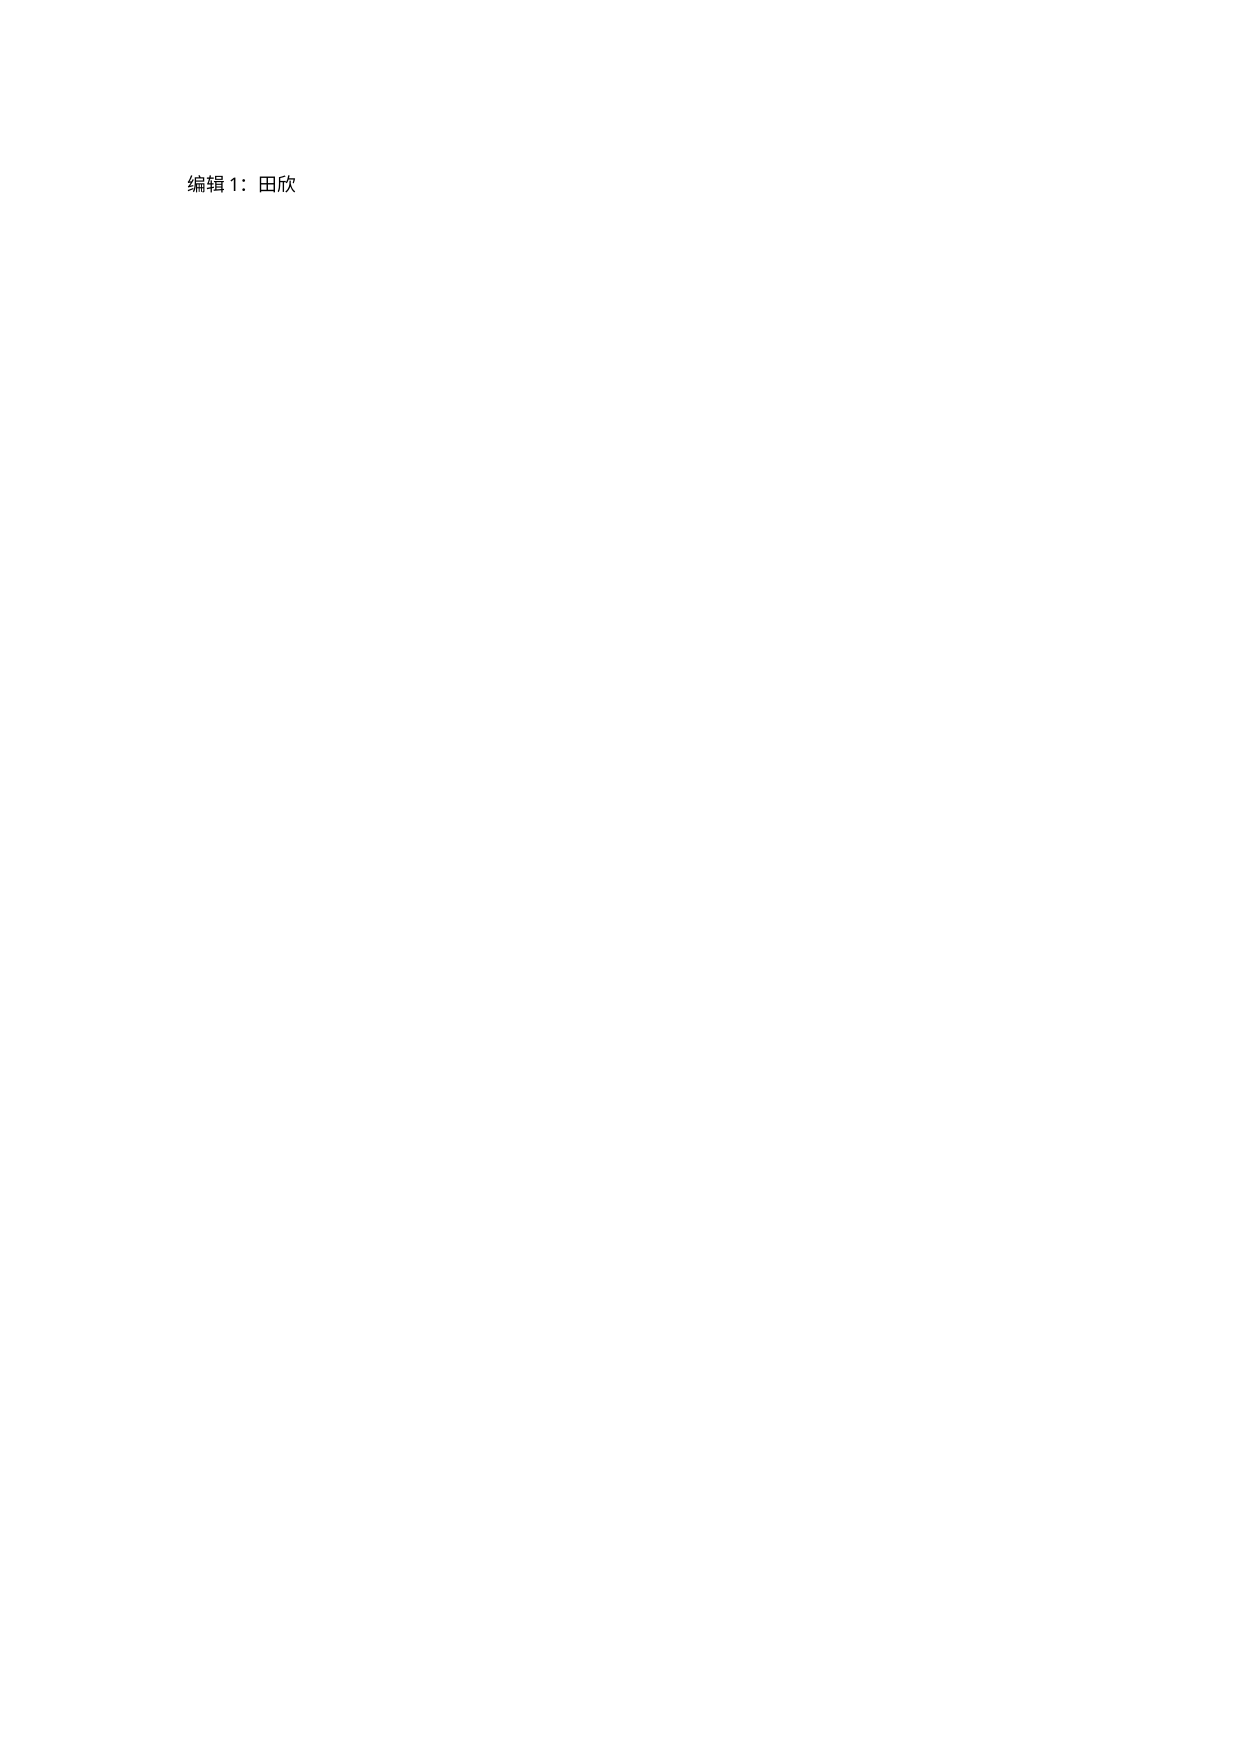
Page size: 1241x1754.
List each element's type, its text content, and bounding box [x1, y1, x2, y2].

text 编辑1：田欣 [187, 164, 1053, 202]
